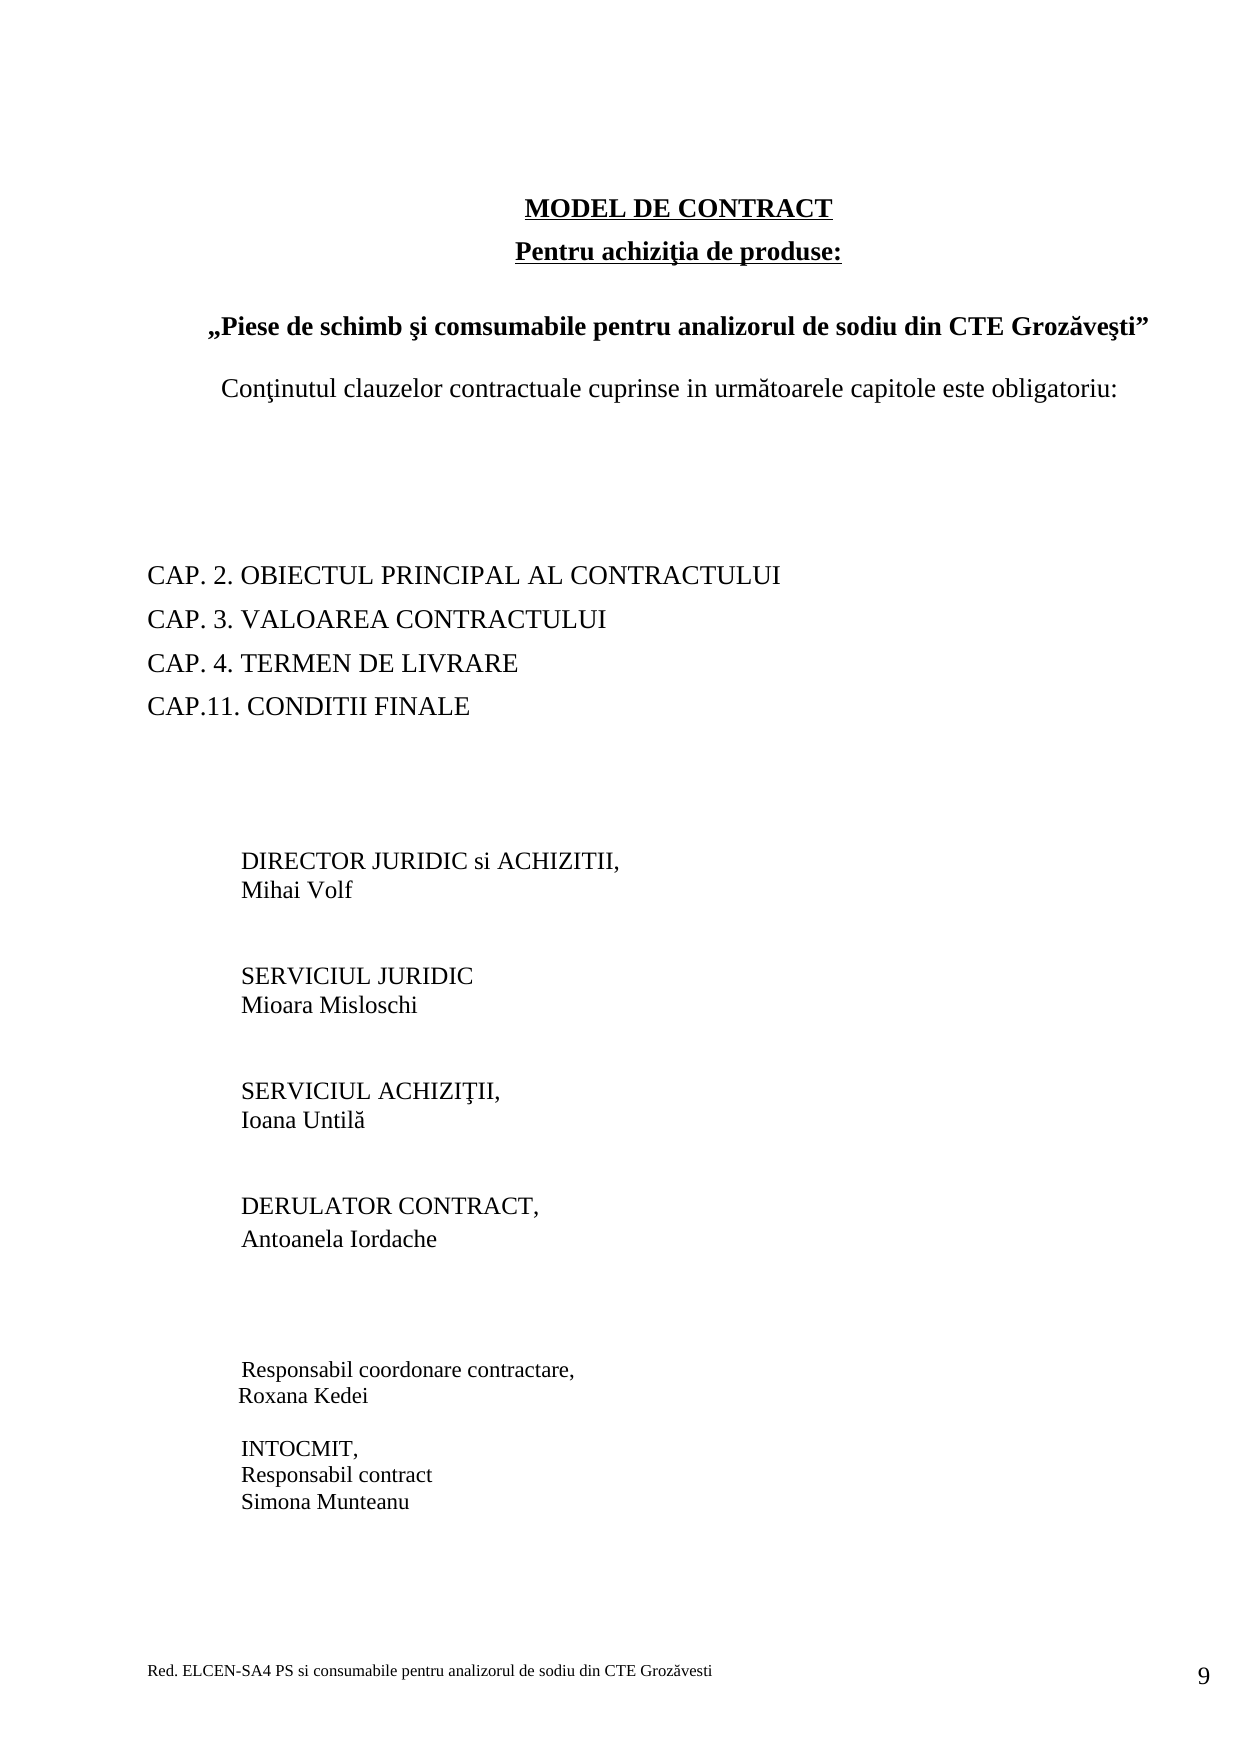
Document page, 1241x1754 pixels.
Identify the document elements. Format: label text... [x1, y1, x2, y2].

text Mihai Volf [241, 875, 1210, 903]
text CAP.11. CONDITII FINALE [147, 690, 1210, 721]
subtitle Pentru achiziţia de produse: [147, 235, 1210, 267]
text SERVICIUL ACHIZIŢII, [241, 1076, 1210, 1105]
text Roxana Kedei [147, 1382, 1210, 1409]
text Simona Munteanu [167, 1488, 1210, 1514]
text DIRECTOR JURIDIC si ACHIZITII, [241, 846, 1210, 875]
text CAP. 2. OBIECTUL PRINCIPAL AL CONTRACTULUI [147, 559, 1210, 591]
text Intocmit, [167, 1435, 1210, 1462]
text Mioara Misloschi [241, 990, 1210, 1018]
text SERVICIUL JURIDIC [241, 961, 1210, 990]
text „Piese de schimb şi comsumabile pentru analizorul de sodiu din CTE Grozăveşti” [147, 310, 1210, 341]
subtitle MODEL DE CONTRACT [147, 192, 1210, 223]
text Conţinutul clauzelor contractuale cuprinse in următoarele capitole este obligatoriu: [147, 372, 1210, 404]
text Derulator contract, [241, 1191, 1210, 1220]
text Responsabil contract [167, 1462, 1210, 1488]
text Ioana Untilă [241, 1105, 1210, 1133]
text Responsabil coordonare contractare, [147, 1356, 1210, 1382]
text Antoanela Iordache [241, 1224, 1210, 1253]
text CAP. 3. VALOAREA CONTRACTULUI [147, 603, 1210, 634]
text CAP. 4. TERMEN DE LIVRARE [147, 647, 1210, 678]
